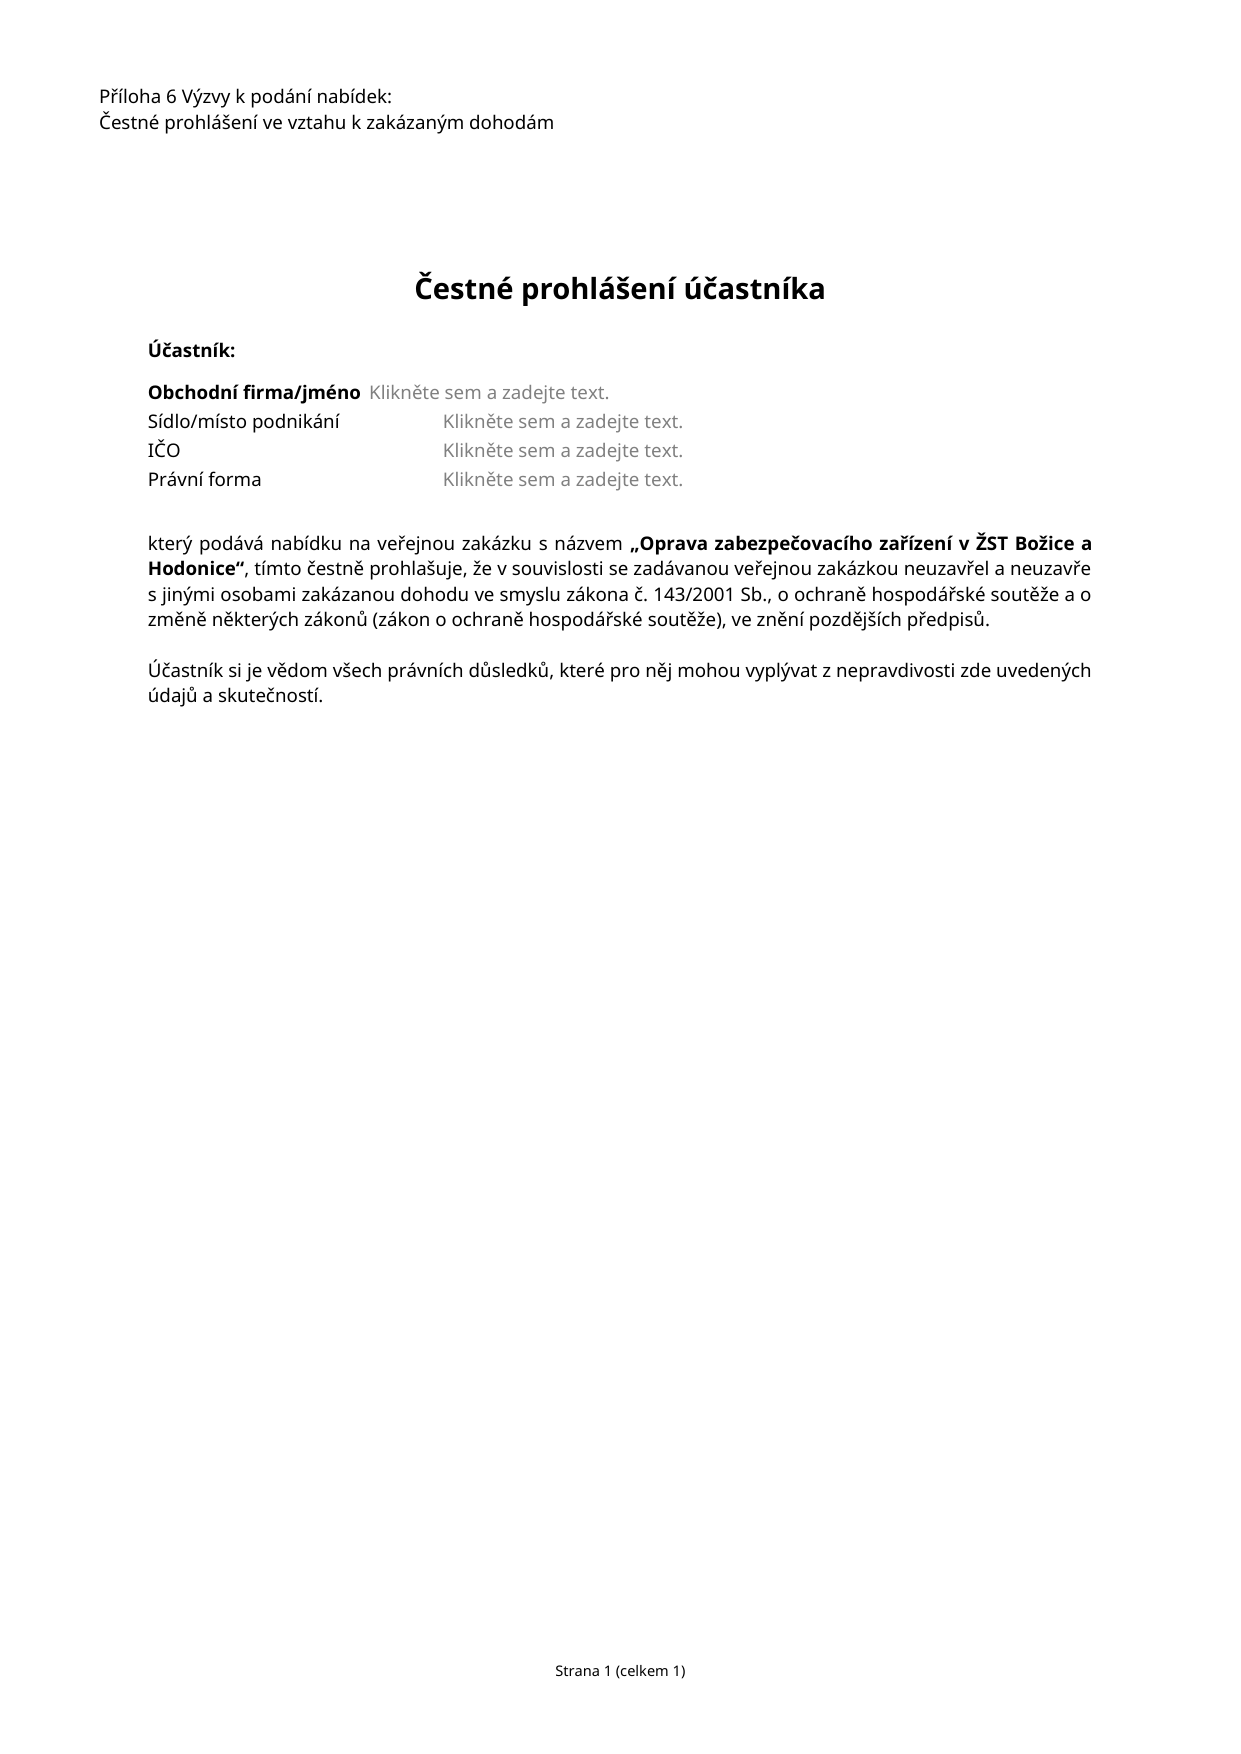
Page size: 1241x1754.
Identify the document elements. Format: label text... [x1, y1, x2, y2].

text IČO [148, 434, 1093, 463]
text Účastník si je vědom všech právních důsledků, které pro něj mohou vyplývat z nepravdivosti zde uvedených údajů a skutečností. [148, 657, 1093, 708]
text Sídlo/místo podnikání [148, 405, 1093, 434]
text Obchodní firma/jméno [148, 376, 1093, 405]
title Čestné prohlášení účastníka [148, 268, 1093, 308]
text Právní forma [148, 463, 1093, 492]
text Účastník: [148, 333, 1093, 364]
text který podává nabídku na veřejnou zakázku s názvem „Oprava zabezpečovacího zařízení v ŽST Božice a Hodonice“, tímto čestně prohlašuje, že v souvislosti se zadávanou veřejnou zakázkou neuzavřel a neuzavře s jinými osobami zakázanou dohodu ve smyslu zákona č. 143/2001 Sb., o ochraně hospodářské soutěže a o změně některých zákonů (zákon o ochraně hospodářské soutěže), ve znění pozdějších předpisů. [148, 530, 1093, 632]
